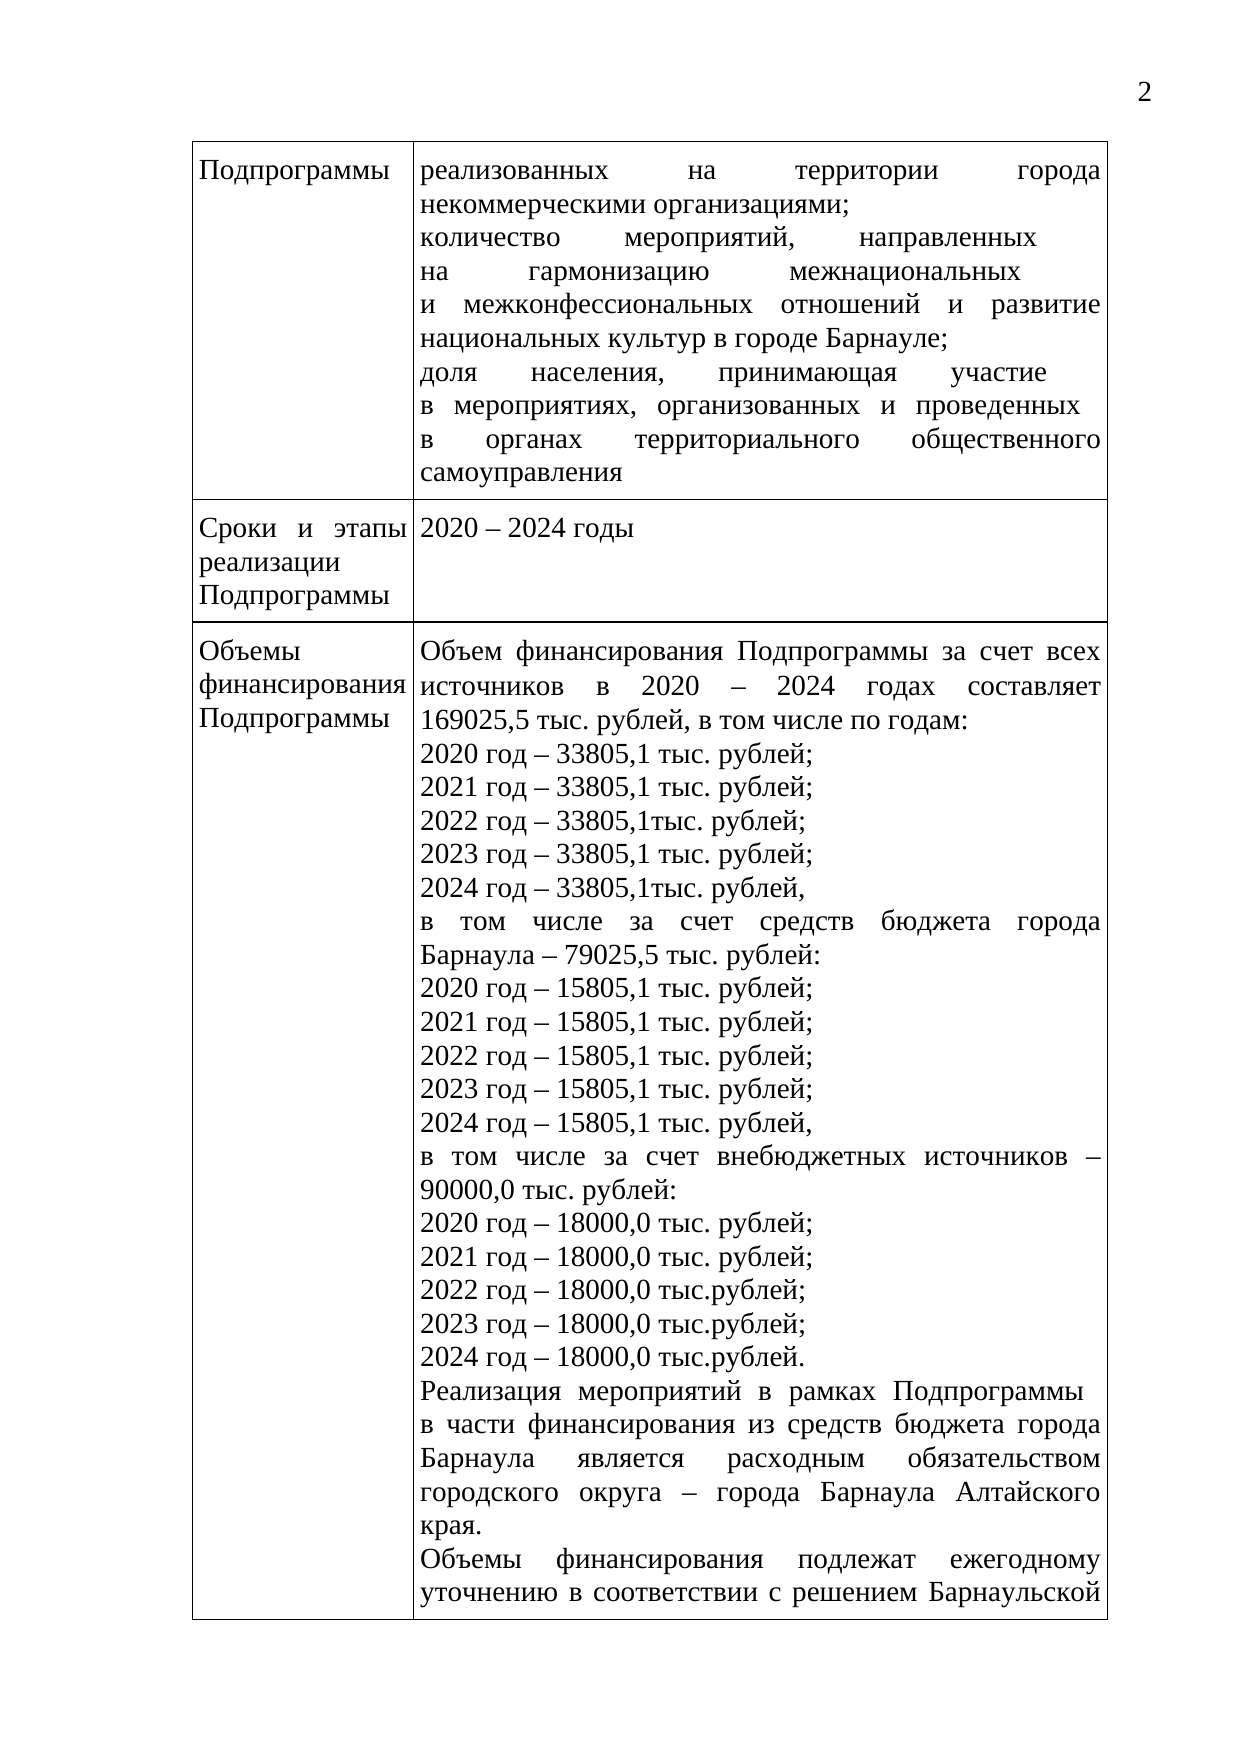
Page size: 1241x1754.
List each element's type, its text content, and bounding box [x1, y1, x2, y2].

table_cell 2020 – 2024 годы [414, 500, 1107, 621]
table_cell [193, 623, 413, 1618]
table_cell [414, 142, 1107, 498]
table_cell Сроки и этапы реализации Подпрограммы [193, 500, 413, 621]
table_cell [193, 142, 413, 498]
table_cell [414, 623, 1107, 1618]
